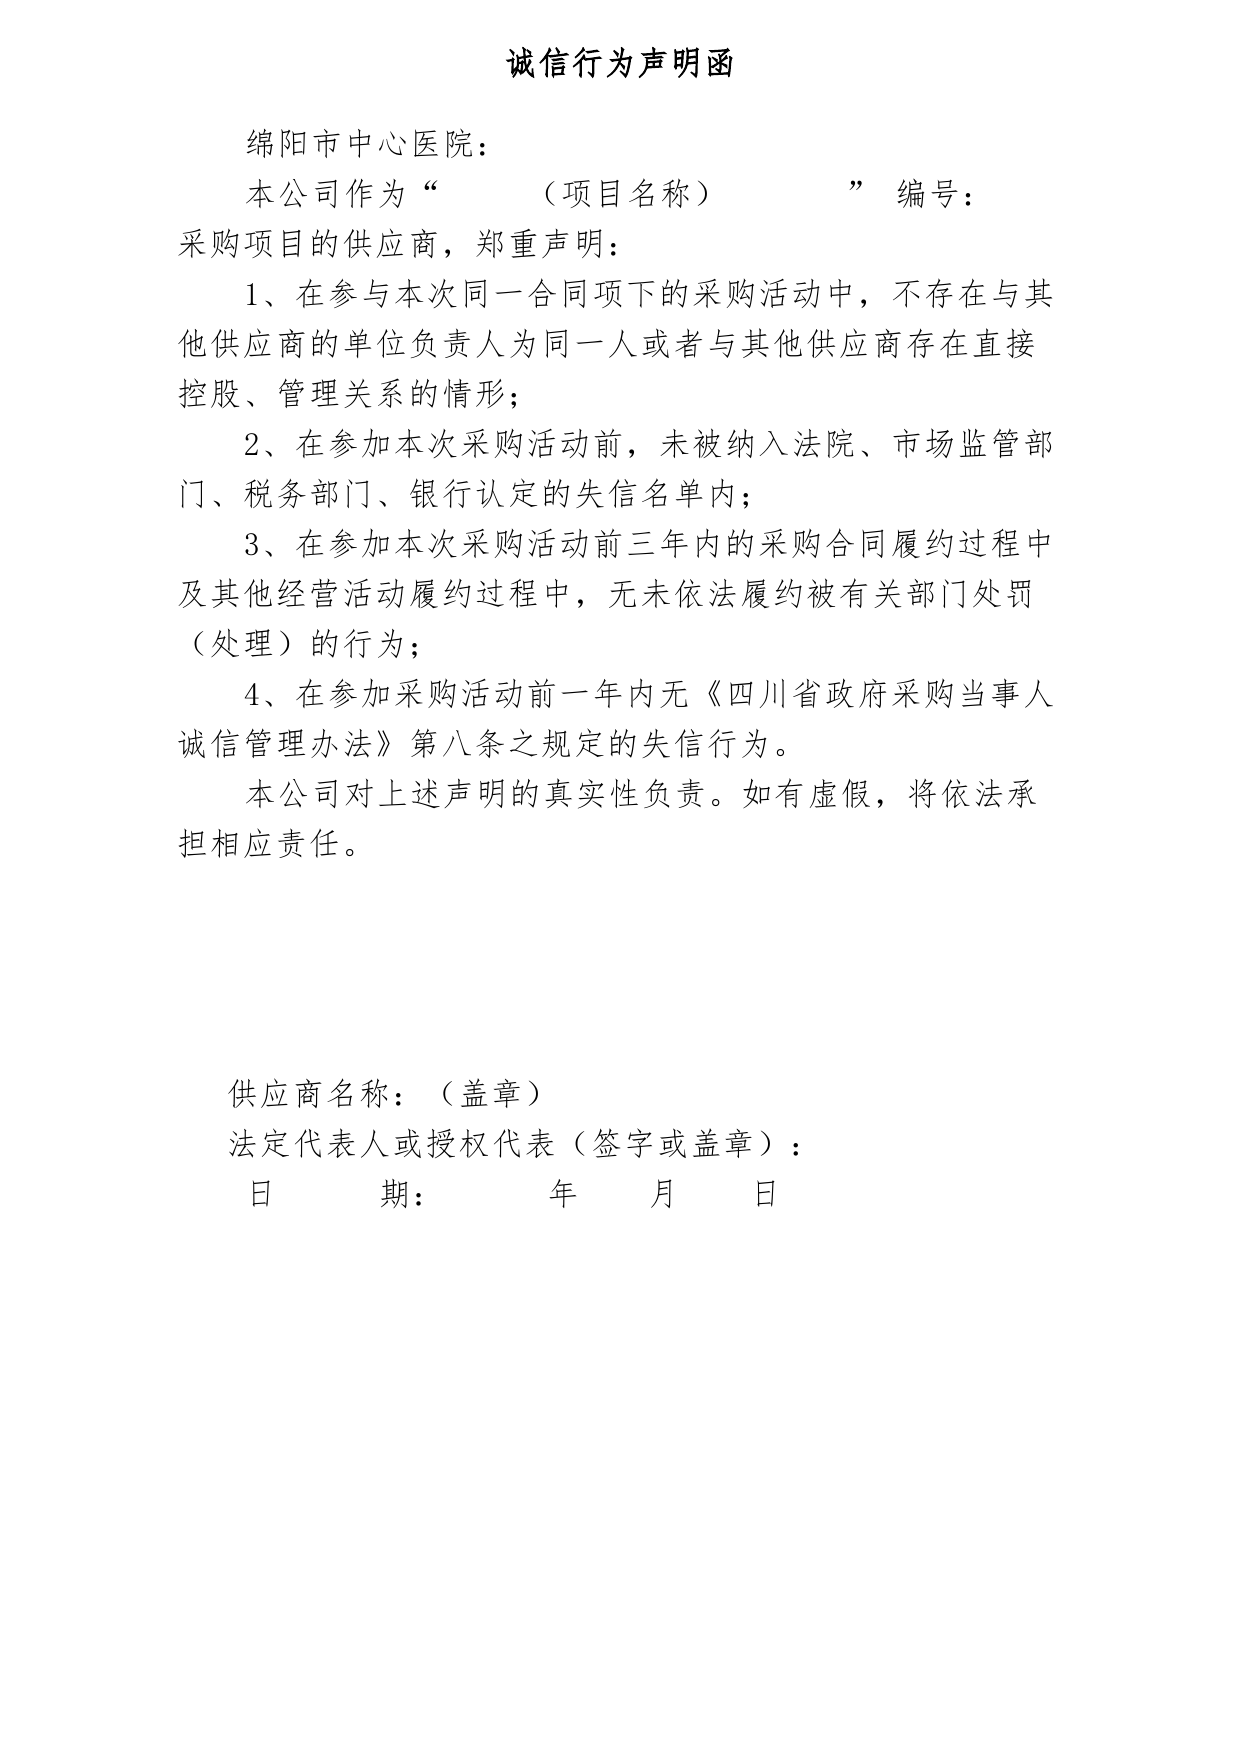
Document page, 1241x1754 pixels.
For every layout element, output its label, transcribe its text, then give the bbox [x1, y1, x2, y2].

text 本公司作为“ （项目名称） ” 编号： 采购项目的供应商，郑重声明： [176, 165, 1064, 265]
text 4、在参加采购活动前一年内无《四川省政府采购当事人诚信管理办法》第八条之规定的失信行为。 [176, 665, 1064, 765]
text 2、在参加本次采购活动前，未被纳入法院、市场监管部门、税务部门、银行认定的失信名单内； [176, 415, 1064, 515]
text 本公司对上述声明的真实性负责。如有虚假，将依法承担相应责任。 [176, 765, 1064, 865]
text 法定代表人或授权代表（签字或盖章）： [176, 1115, 1064, 1165]
text 绵阳市中心医院： [176, 115, 1064, 165]
text 供应商名称：（盖章） [176, 1065, 1064, 1115]
text 日 期： 年 月 日 [176, 1165, 1064, 1215]
text 诚信行为声明函 [176, 42, 1064, 78]
text 1、在参与本次同一合同项下的采购活动中，不存在与其他供应商的单位负责人为同一人或者与其他供应商存在直接控股、管理关系的情形； [176, 265, 1064, 415]
text 3、在参加本次采购活动前三年内的采购合同履约过程中及其他经营活动履约过程中，无未依法履约被有关部门处罚（处理）的行为； [176, 515, 1064, 665]
